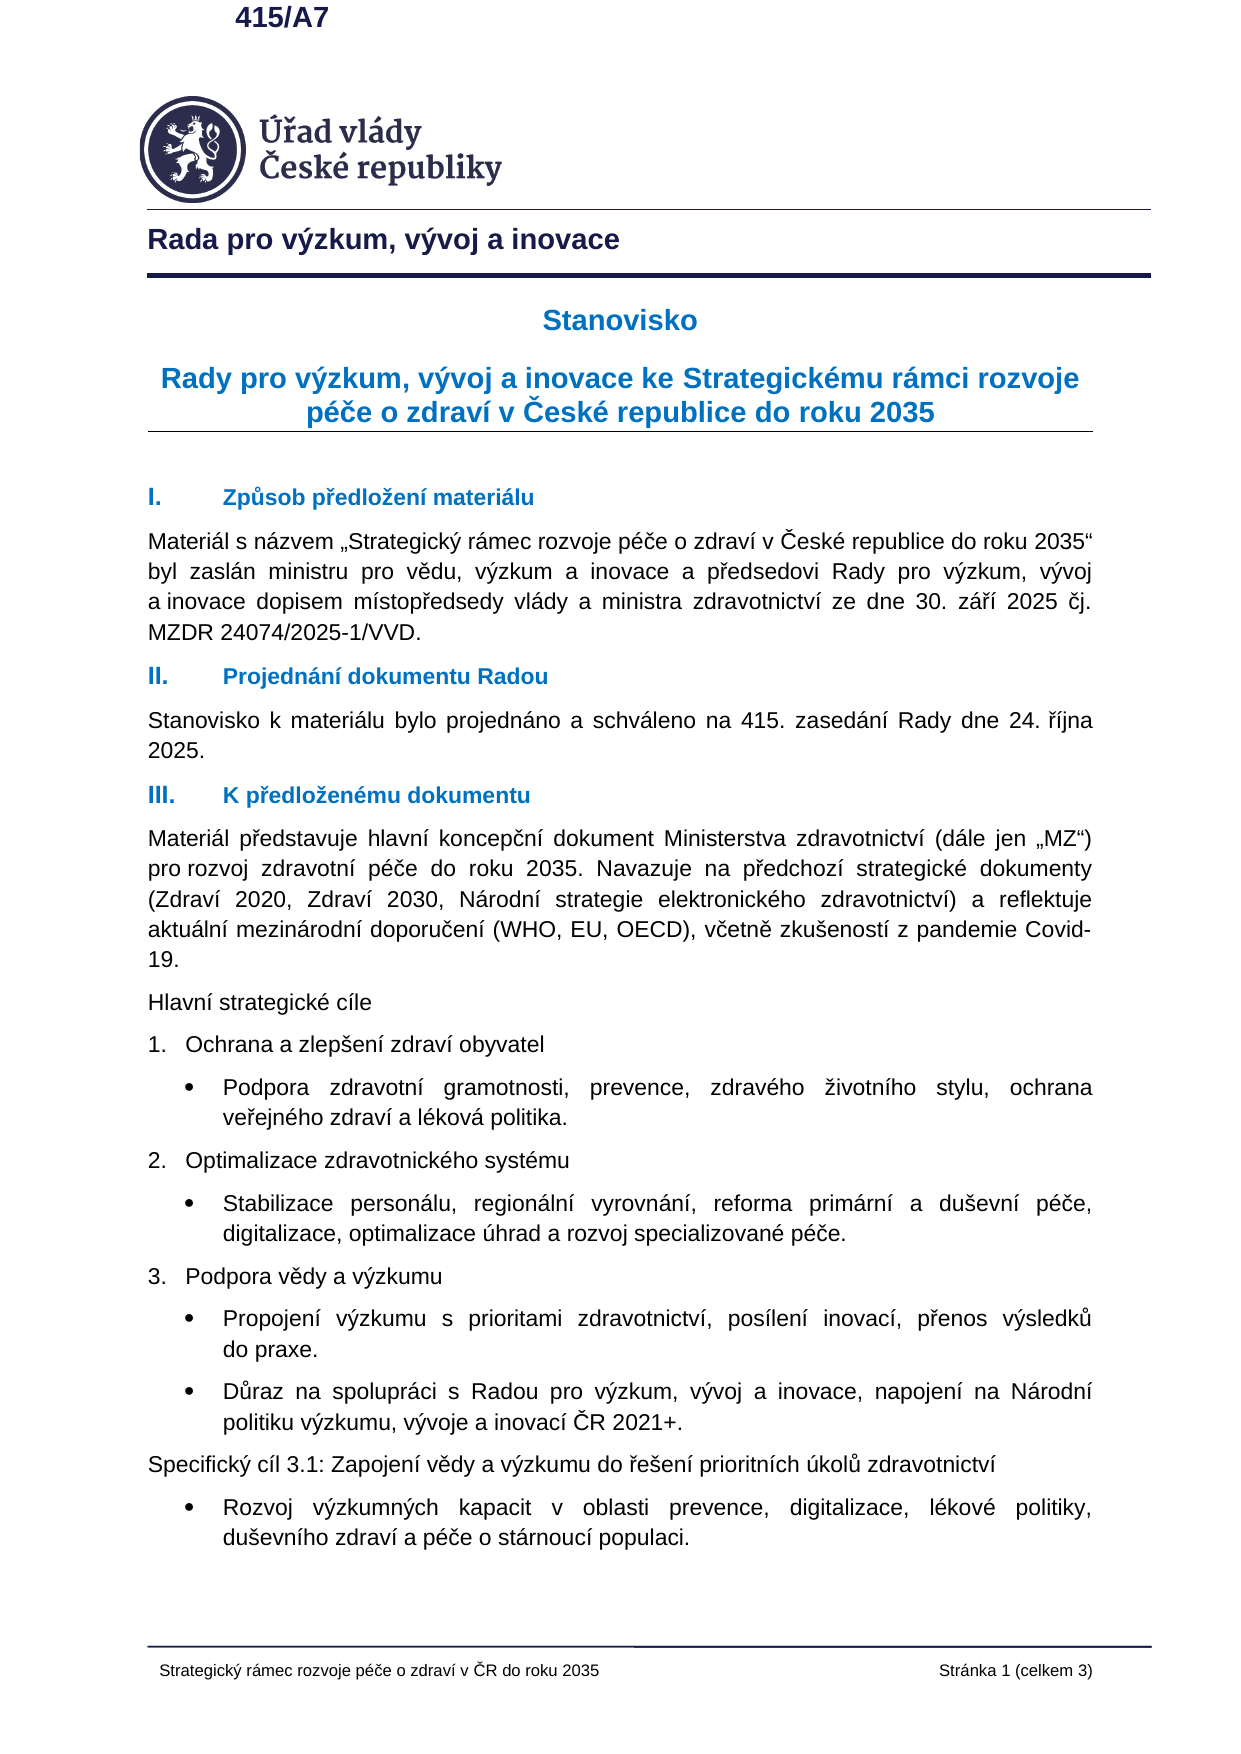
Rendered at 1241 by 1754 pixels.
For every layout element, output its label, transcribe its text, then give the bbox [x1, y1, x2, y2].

list Optimalizace zdravotnického systému [148, 1147, 1093, 1173]
text Rady pro výzkum, vývoj a inovace ke Strategickému rámci rozvoje péče o zdraví v České republice do roku 2035 [148, 362, 1093, 431]
table_cell Rada pro výzkum, vývoj a inovace [147, 210, 1151, 273]
text Specifický cíl 3.1: Zapojení vědy a výzkumu do řešení prioritních úkolů zdravotnictví [148, 1451, 1093, 1477]
picture [139, 96, 502, 203]
list Ochrana a zlepšení zdraví obyvatel [148, 1031, 1093, 1058]
text Stanovisko k materiálu bylo projednáno a schváleno na 415. zasedání Rady dne 24. října 2025. [148, 707, 1093, 763]
list Důraz na spolupráci s Radou pro výzkum, vývoj a inovace, napojení na Národní politiku výzkumu, vývoje a inovací ČR 2021+. [185, 1378, 1093, 1435]
list Způsob předložení materiálu [148, 482, 1093, 511]
list Rozvoj výzkumných kapacit v oblasti prevence, digitalizace, lékové politiky, duševního zdraví a péče o stárnoucí populaci. [185, 1494, 1093, 1550]
text Stanovisko [148, 303, 1093, 337]
text Materiál s názvem „Strategický rámec rozvoje péče o zdraví v České republice do roku 2035“ byl zaslán ministru pro vědu, výzkum a inovace a předsedovi Rady pro výzkum, vývoj a inovace dopisem místopředsedy vlády a ministra zdravotnictví ze dne 30. září 2025 čj. MZDR 24074/2025-1/VVD. [148, 528, 1093, 645]
list Podpora vědy a výzkumu [148, 1263, 1093, 1289]
table_header [147, 148, 1151, 209]
text Materiál představuje hlavní koncepční dokument Ministerstva zdravotnictví (dále jen „MZ“) pro rozvoj zdravotní péče do roku 2035. Navazuje na předchozí strategické dokumenty (Zdraví 2020, Zdraví 2030, Národní strategie elektronického zdravotnictví) a reflektuje aktuální mezinárodní doporučení (WHO, EU, OECD), včetně zkušeností z pandemie Covid-19. [148, 825, 1093, 972]
list Podpora zdravotní gramotnosti, prevence, zdravého životního stylu, ochrana veřejného zdraví a léková politika. [185, 1074, 1093, 1131]
list Projednání dokumentu Radou [148, 661, 1093, 690]
text Hlavní strategické cíle [148, 989, 1093, 1015]
list Propojení výzkumu s prioritami zdravotnictví, posílení inovací, přenos výsledků do praxe. [185, 1305, 1093, 1362]
list K předloženému dokumentu [148, 779, 1093, 808]
list Stabilizace personálu, regionální vyrovnání, reforma primární a duševní péče, digitalizace, optimalizace úhrad a rozvoj specializované péče. [185, 1190, 1093, 1246]
